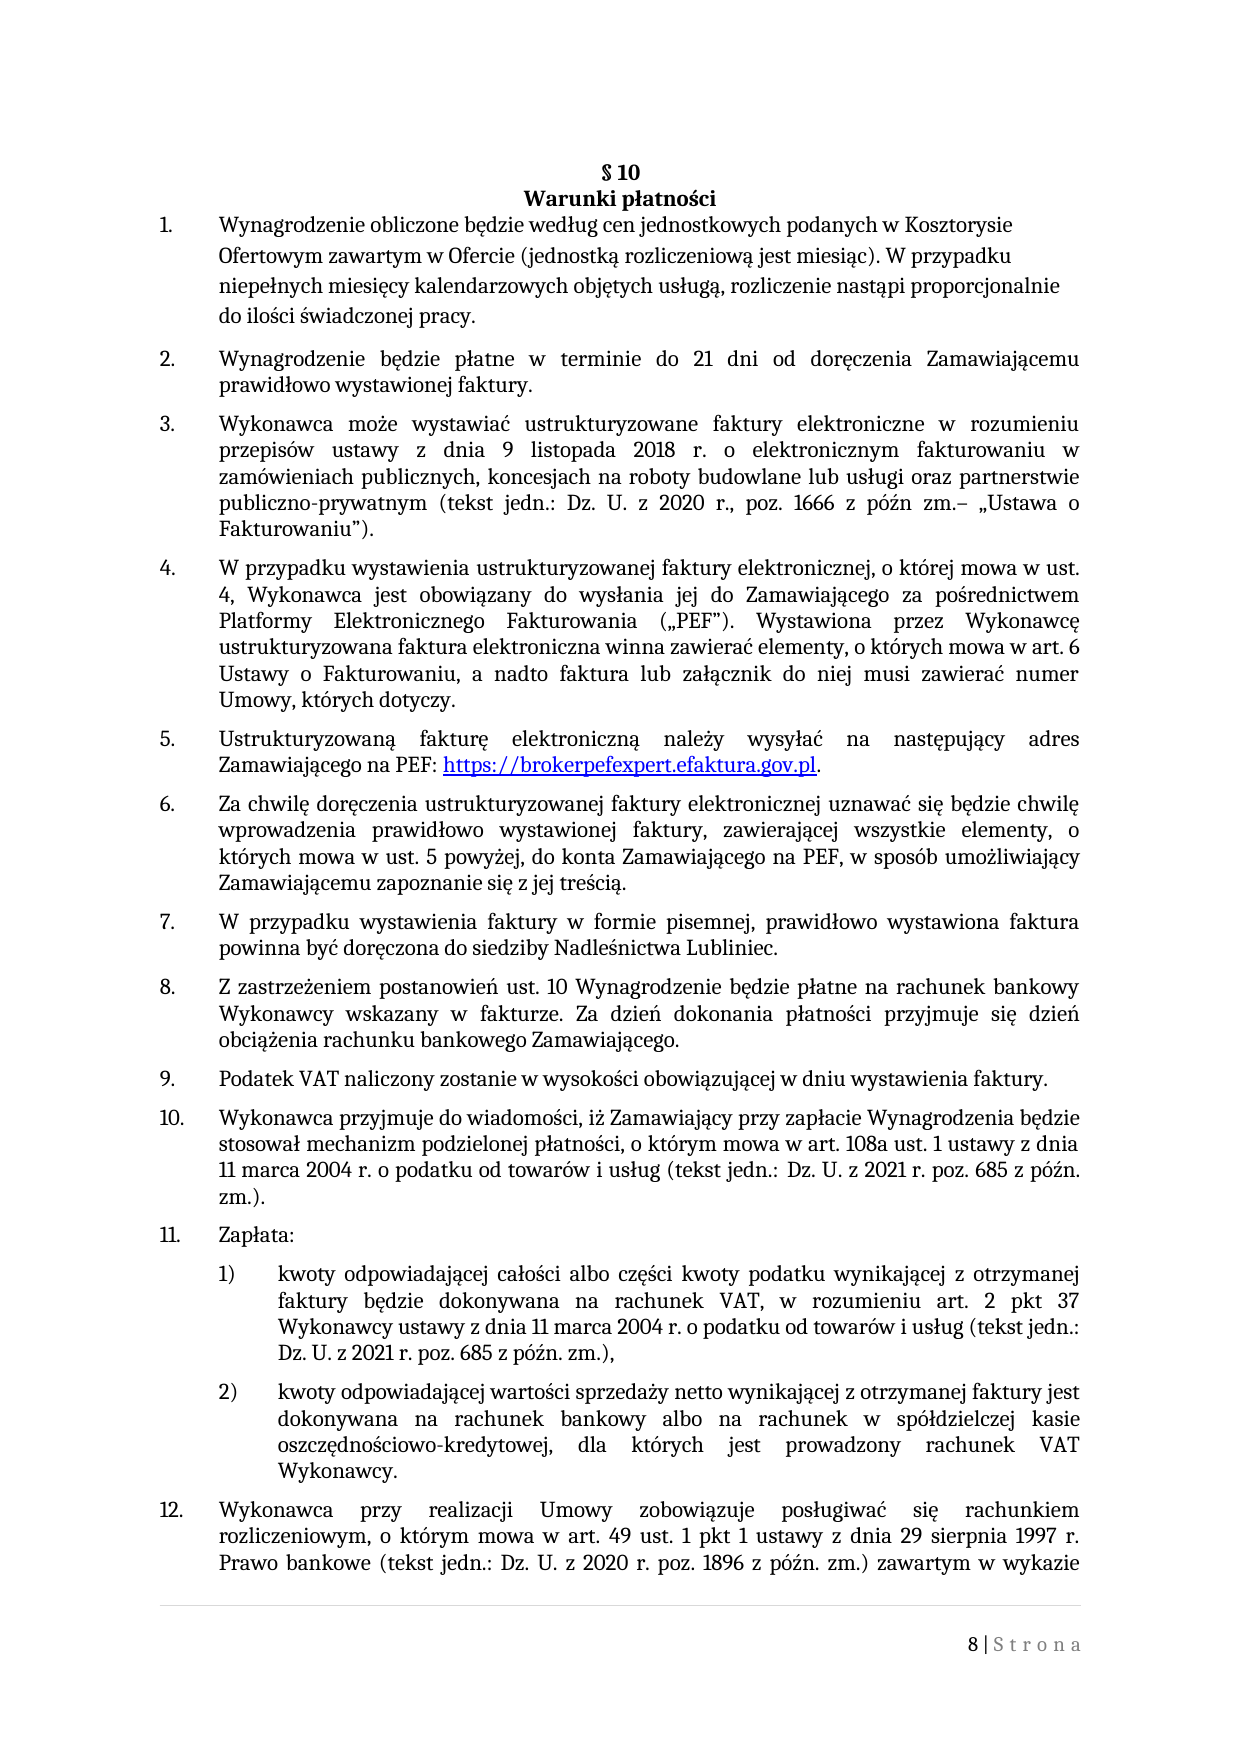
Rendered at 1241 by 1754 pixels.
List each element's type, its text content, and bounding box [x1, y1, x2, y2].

list W przypadku wystawienia faktury w formie pisemnej, prawidłowo wystawiona faktura powinna być doręczona do siedziby Nadleśnictwa Lubliniec. [159, 909, 1081, 961]
list Ustrukturyzowaną fakturę elektroniczną należy wysyłać na następujący adres Zamawiającego na PEF: https://brokerpefexpert.efaktura.gov.pl. [159, 726, 1081, 778]
list W przypadku wystawienia ustrukturyzowanej faktury elektronicznej, o której mowa w ust. 4, Wykonawca jest obowiązany do wysłania jej do Zamawiającego za pośrednictwem Platformy Elektronicznego Fakturowania („PEF”). Wystawiona przez Wykonawcę ustrukturyzowana faktura elektroniczna winna zawierać elementy, o których mowa w art. 6 Ustawy o Fakturowaniu, a nadto faktura lub załącznik do niej musi zawierać numer Umowy, których dotyczy. [159, 555, 1081, 713]
list Wykonawca przyjmuje do wiadomości, iż Zamawiający przy zapłacie Wynagrodzenia będzie stosował mechanizm podzielonej płatności, o którym mowa w art. 108a ust. 1 ustawy z dnia 11 marca 2004 r. o podatku od towarów i usług (tekst jedn.: Dz. U. z 2021 r. poz. 685 z późn. zm.). [159, 1104, 1081, 1210]
list Wynagrodzenie będzie płatne w terminie do 21 dni od doręczenia Zamawiającemu prawidłowo wystawionej faktury. [159, 346, 1081, 398]
list Za chwilę doręczenia ustrukturyzowanej faktury elektronicznej uznawać się będzie chwilę wprowadzenia prawidłowo wystawionej faktury, zawierającej wszystkie elementy, o których mowa w ust. 5 powyżej, do konta Zamawiającego na PEF, w sposób umożliwiający Zamawiającemu zapoznanie się z jej treścią. [159, 791, 1081, 896]
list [159, 1497, 1081, 1576]
text 2) kwoty odpowiadającej wartości sprzedaży netto wynikającej z otrzymanej faktury jest dokonywana na rachunek bankowy albo na rachunek w spółdzielczej kasie oszczędnościowo-kredytowej, dla których jest prowadzony rachunek VAT Wykonawcy. [218, 1379, 1081, 1484]
list Wynagrodzenie obliczone będzie według cen jednostkowych podanych w Kosztorysie Ofertowym zawartym w Ofercie (jednostką rozliczeniową jest miesiąc). W przypadku niepełnych miesięcy kalendarzowych objętych usługą, rozliczenie nastąpi proporcjonalnie do ilości świadczonej pracy. [159, 212, 1081, 329]
list Podatek VAT naliczony zostanie w wysokości obowiązującej w dniu wystawienia faktury. [159, 1066, 1081, 1092]
text 1) kwoty odpowiadającej całości albo części kwoty podatku wynikającej z otrzymanej faktury będzie dokonywana na rachunek VAT, w rozumieniu art. 2 pkt 37 Wykonawcy ustawy z dnia 11 marca 2004 r. o podatku od towarów i usług (tekst jedn.: Dz. U. z 2021 r. poz. 685 z późn. zm.), [218, 1261, 1081, 1367]
list Z zastrzeżeniem postanowień ust. 10 Wynagrodzenie będzie płatne na rachunek bankowy Wykonawcy wskazany w fakturze. Za dzień dokonania płatności przyjmuje się dzień obciążenia rachunku bankowego Zamawiającego. [159, 974, 1081, 1053]
list Wykonawca może wystawiać ustrukturyzowane faktury elektroniczne w rozumieniu przepisów ustawy z dnia 9 listopada 2018 r. o elektronicznym fakturowaniu w zamówieniach publicznych, koncesjach na roboty budowlane lub usługi oraz partnerstwie publiczno-prywatnym (tekst jedn.: Dz. U. z 2020 r., poz. 1666 z późn zm.– „Ustawa o Fakturowaniu”). [159, 411, 1081, 542]
text § 10 Warunki płatności [159, 159, 1081, 212]
list Zapłata: [159, 1222, 1081, 1249]
